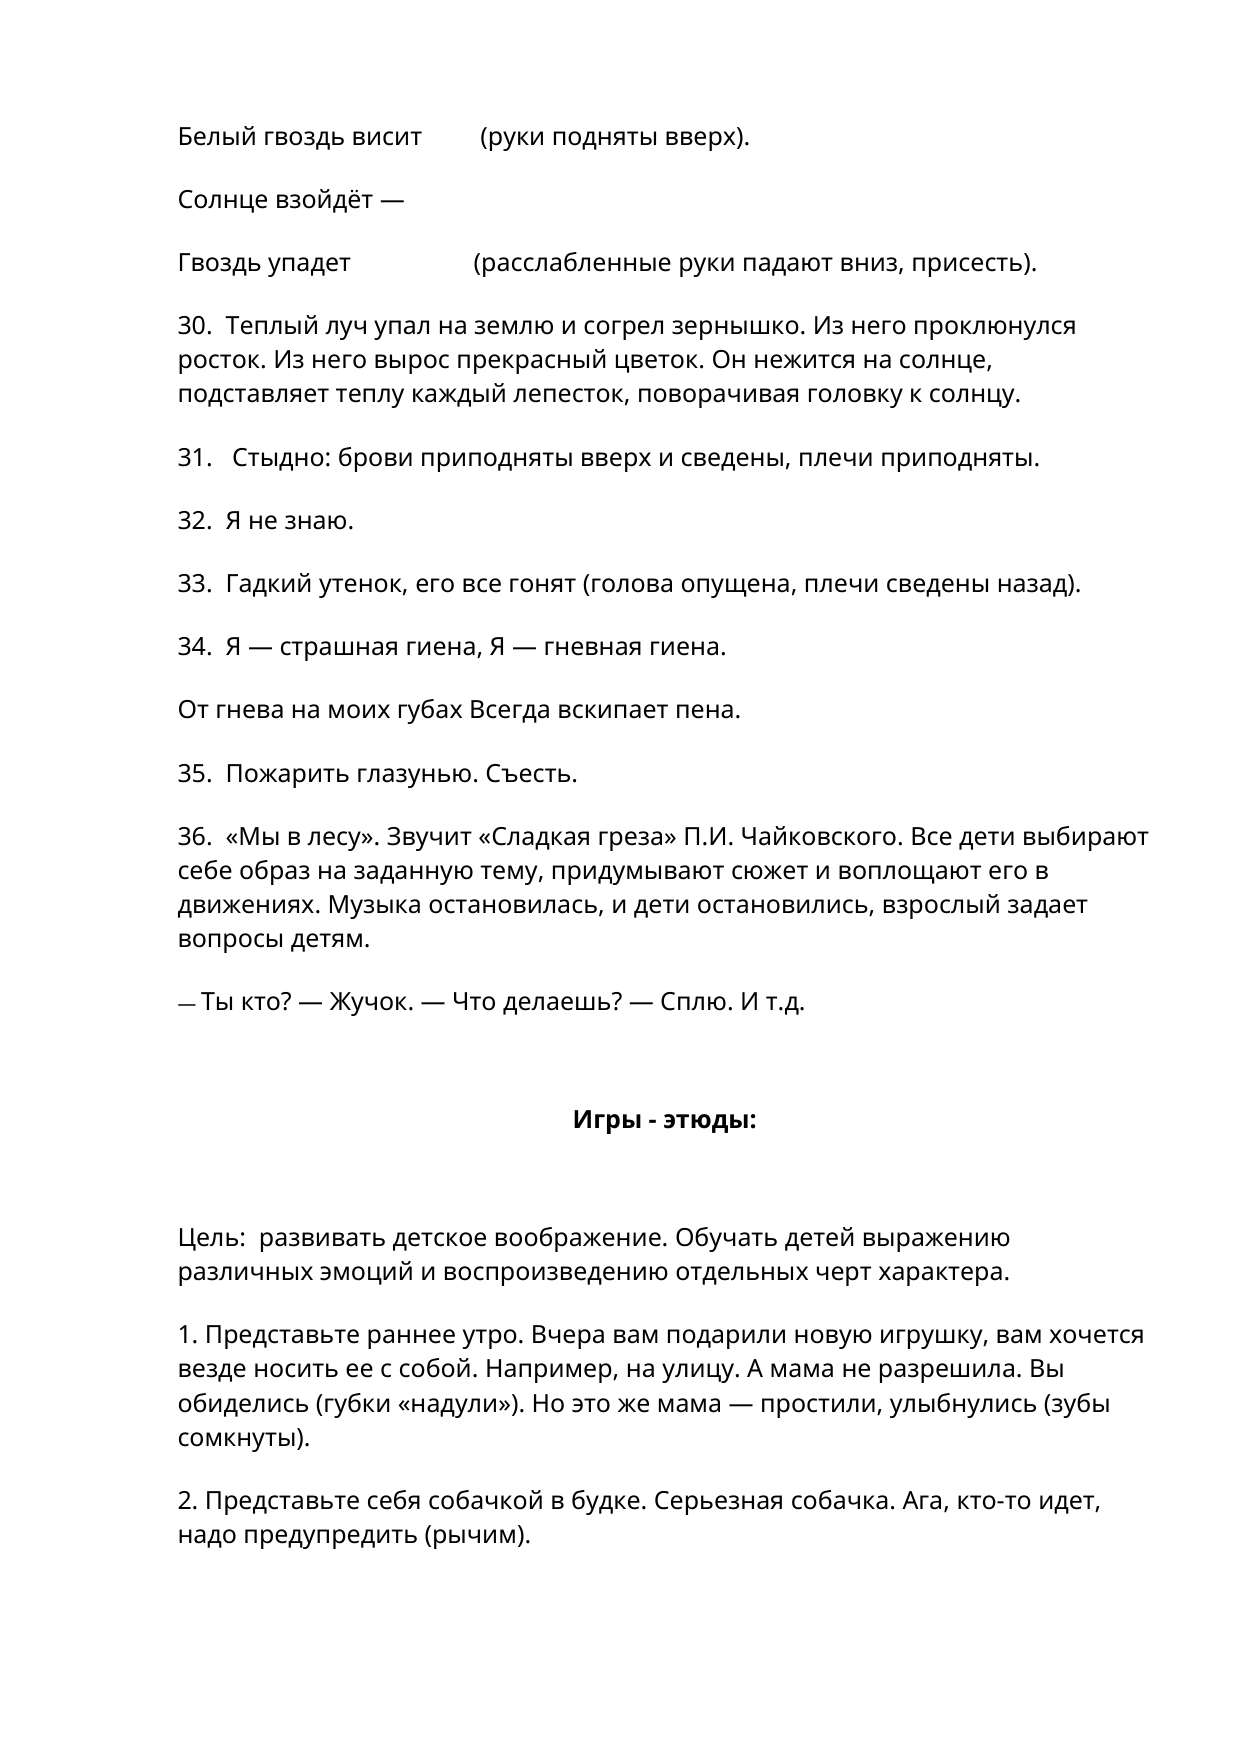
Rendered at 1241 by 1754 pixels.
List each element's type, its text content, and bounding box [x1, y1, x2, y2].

text Солнце взойдёт — [177, 181, 1152, 215]
text 2. Представьте себя собачкой в будке. Серьезная собачка. Ага, кто-то идет, надо предупредить (рычим). [177, 1482, 1152, 1551]
text От гнева на моих губах Всегда вскипает пена. [177, 692, 1152, 726]
text Цель: развивать детское воображение. Обучать детей выражению различных эмоций и воспроизведению отдельных черт характера. [177, 1220, 1152, 1288]
text Игры - этюды: [177, 1102, 1152, 1136]
text 36. «Мы в лесу». Звучит «Сладкая греза» П.И. Чайковского. Все дети выбирают себе образ на заданную тему, придумывают сюжет и воплощают его в движениях. Музыка остановилась, и дети остановились, взрослый задает вопросы детям. [177, 818, 1152, 955]
text 1. Представьте раннее утро. Вчера вам подарили новую игрушку, вам хочется везде носить ее с собой. Например, на улицу. А мама не разрешила. Вы обиделись (губки «надули»). Но это же мама — простили, улыбнулись (зубы сомкнуты). [177, 1317, 1152, 1453]
text 31. Стыдно: брови приподняты вверх и сведены, плечи приподняты. [177, 439, 1152, 473]
text 30. Теплый луч упал на землю и согрел зернышко. Из него проклюнулся росток. Из него вырос прекрасный цветок. Он нежится на солнце, подставляет теплу каждый лепесток, поворачивая головку к солнцу. [177, 308, 1152, 410]
text 33. Гадкий утенок, его все гонят (голова опущена, плечи сведены назад). [177, 566, 1152, 600]
text 35. Пожарить глазунью. Съесть. [177, 755, 1152, 789]
text — Ты кто? — Жучок. — Что делаешь? — Сплю. И т.д. [177, 984, 1152, 1018]
text Гвоздь упадет (расслабленные руки падают вниз, присесть). [177, 244, 1152, 279]
text 34. Я — страшная гиена, Я — гневная гиена. [177, 629, 1152, 663]
text Белый гвоздь висит (руки подняты вверх). [177, 118, 1152, 152]
text 32. Я не знаю. [177, 502, 1152, 536]
